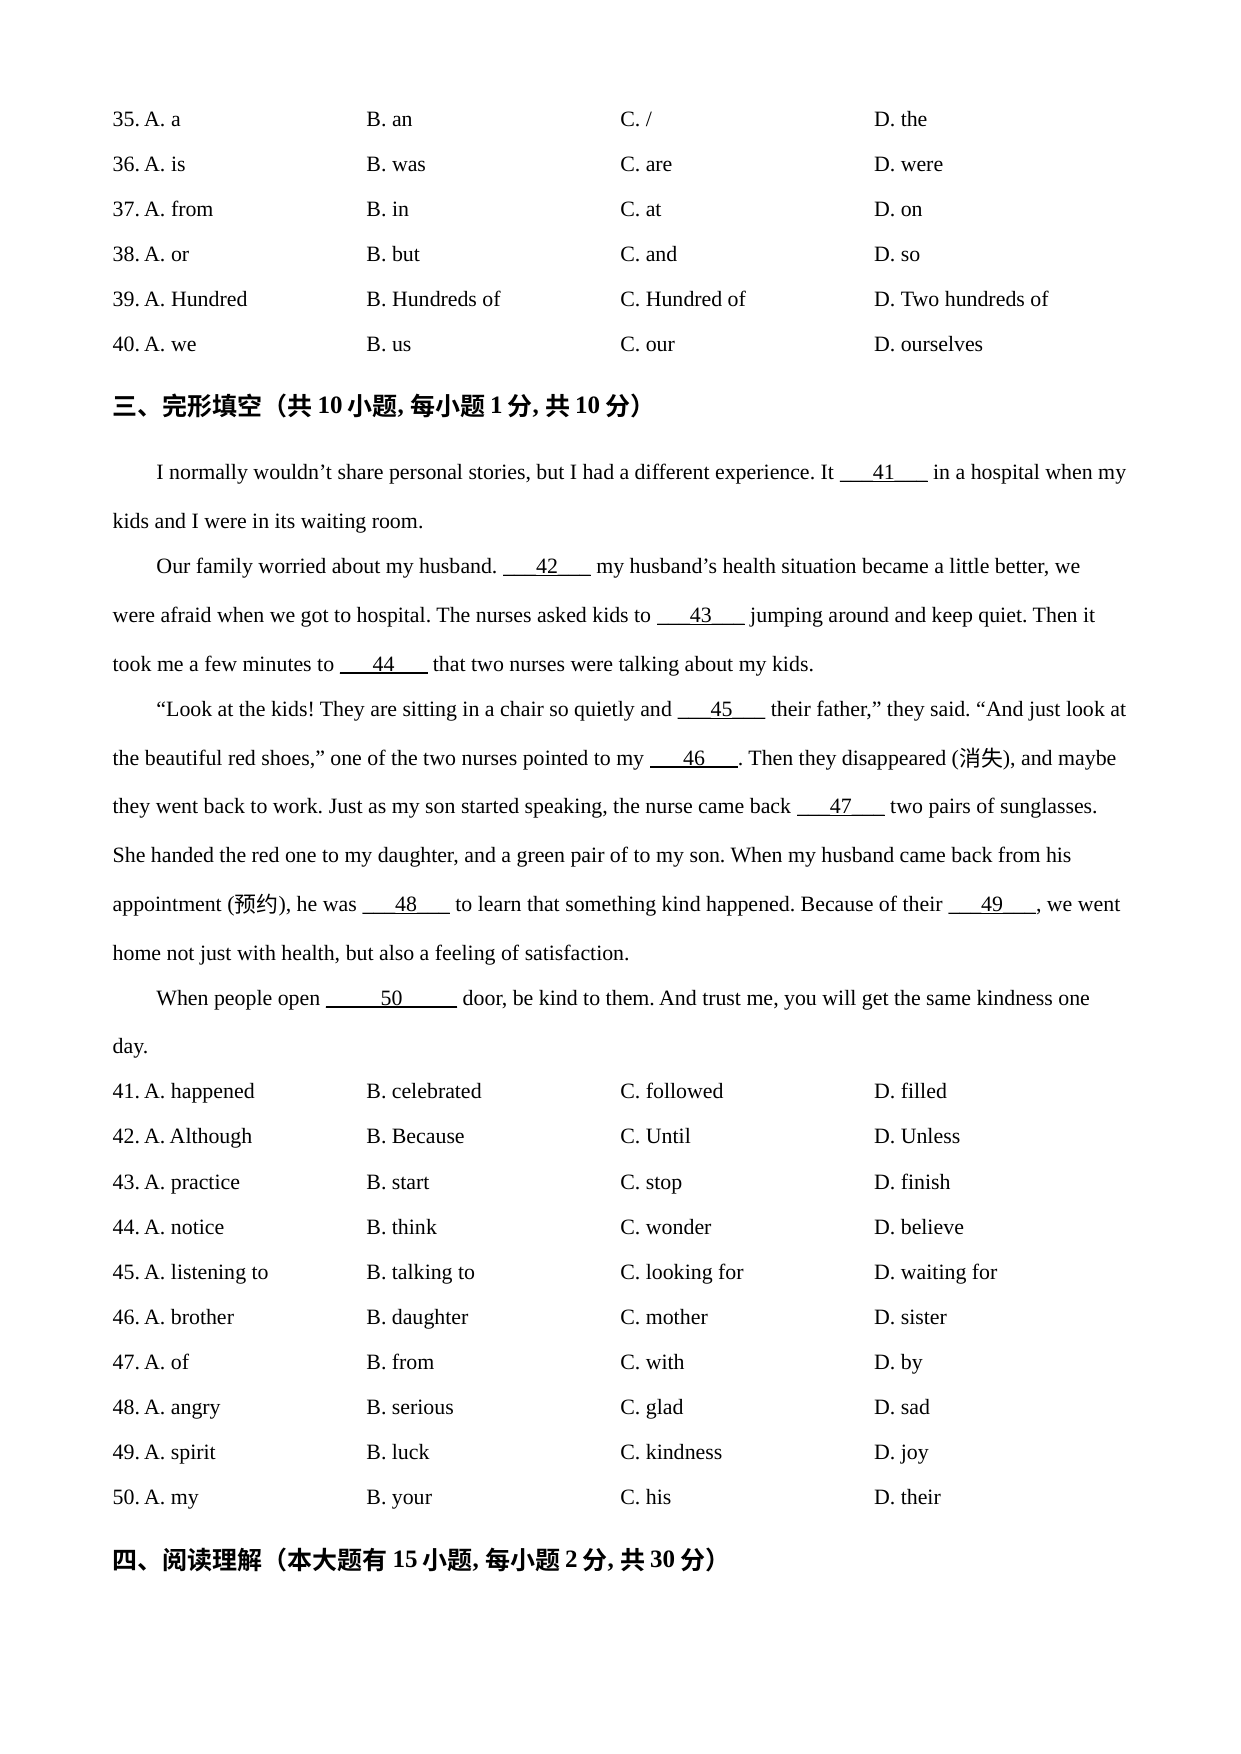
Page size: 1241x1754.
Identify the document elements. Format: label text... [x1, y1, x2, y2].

text 41. A. happened B. celebrated C. followed D. filled [112, 1075, 1128, 1107]
text 47. A. of B. from C. with D. by [112, 1345, 1128, 1378]
text 46. A. brother B. daughter C. mother D. sister [112, 1300, 1128, 1333]
text “Look at the kids! They are sitting in a chair so quietly and ___45___ their father,” they said. “And just look at the beautiful red shoes,” one of the two nurses pointed to my ___46___. Then they disappeared (消失), and maybe they went back to work. Just as my son started speaking, the nurse came back ___47___ two pairs of sunglasses. She handed the red one to my daughter, and a green pair of to my son. When my husband came back from his appointment (预约), he was ___48___ to learn that something kind happened. Because of their ___49___, we went home not just with health, but also a feeling of satisfaction. [112, 692, 1128, 968]
text 45. A. listening to B. talking to C. looking for D. waiting for [112, 1255, 1128, 1288]
text 35. A. a B. an C. / D. the [112, 102, 1128, 134]
text 43. A. practice B. start C. stop D. finish [112, 1165, 1128, 1197]
text 40. A. we B. us C. our D. ourselves [112, 327, 1128, 360]
text 49. A. spirit B. luck C. kindness D. joy [112, 1436, 1128, 1468]
text 36. A. is B. was C. are D. were [112, 147, 1128, 179]
text 37. A. from B. in C. at D. on [112, 192, 1128, 224]
text When people open _____50_____ door, be kind to them. And trust me, you will get the same kindness one day. [112, 981, 1128, 1062]
text 42. A. Although B. Because C. Until D. Unless [112, 1120, 1128, 1152]
text 39. A. Hundred B. Hundreds of C. Hundred of D. Two hundreds of [112, 282, 1128, 315]
text 48. A. angry B. serious C. glad D. sad [112, 1391, 1128, 1423]
text 50. A. my B. your C. his D. their [112, 1481, 1128, 1513]
text 44. A. notice B. think C. wonder D. believe [112, 1210, 1128, 1243]
text I normally wouldn’t share personal stories, but I had a different experience. It ___41___ in a hospital when my kids and I were in its waiting room. [112, 456, 1128, 537]
text 四、阅读理解（本大题有15小题, 每小题2分, 共30分） [112, 1526, 1128, 1591]
text Our family worried about my husband. ___42___ my husband’s health situation became a little better, we were afraid when we got to hospital. The nurses asked kids to ___43___ jumping around and keep quiet. Then it took me a few minutes to ___44___ that two nurses were talking about my kids. [112, 549, 1128, 679]
text 38. A. or B. but C. and D. so [112, 237, 1128, 270]
text 三、完形填空（共10小题, 每小题1分, 共10分） [112, 372, 1128, 437]
